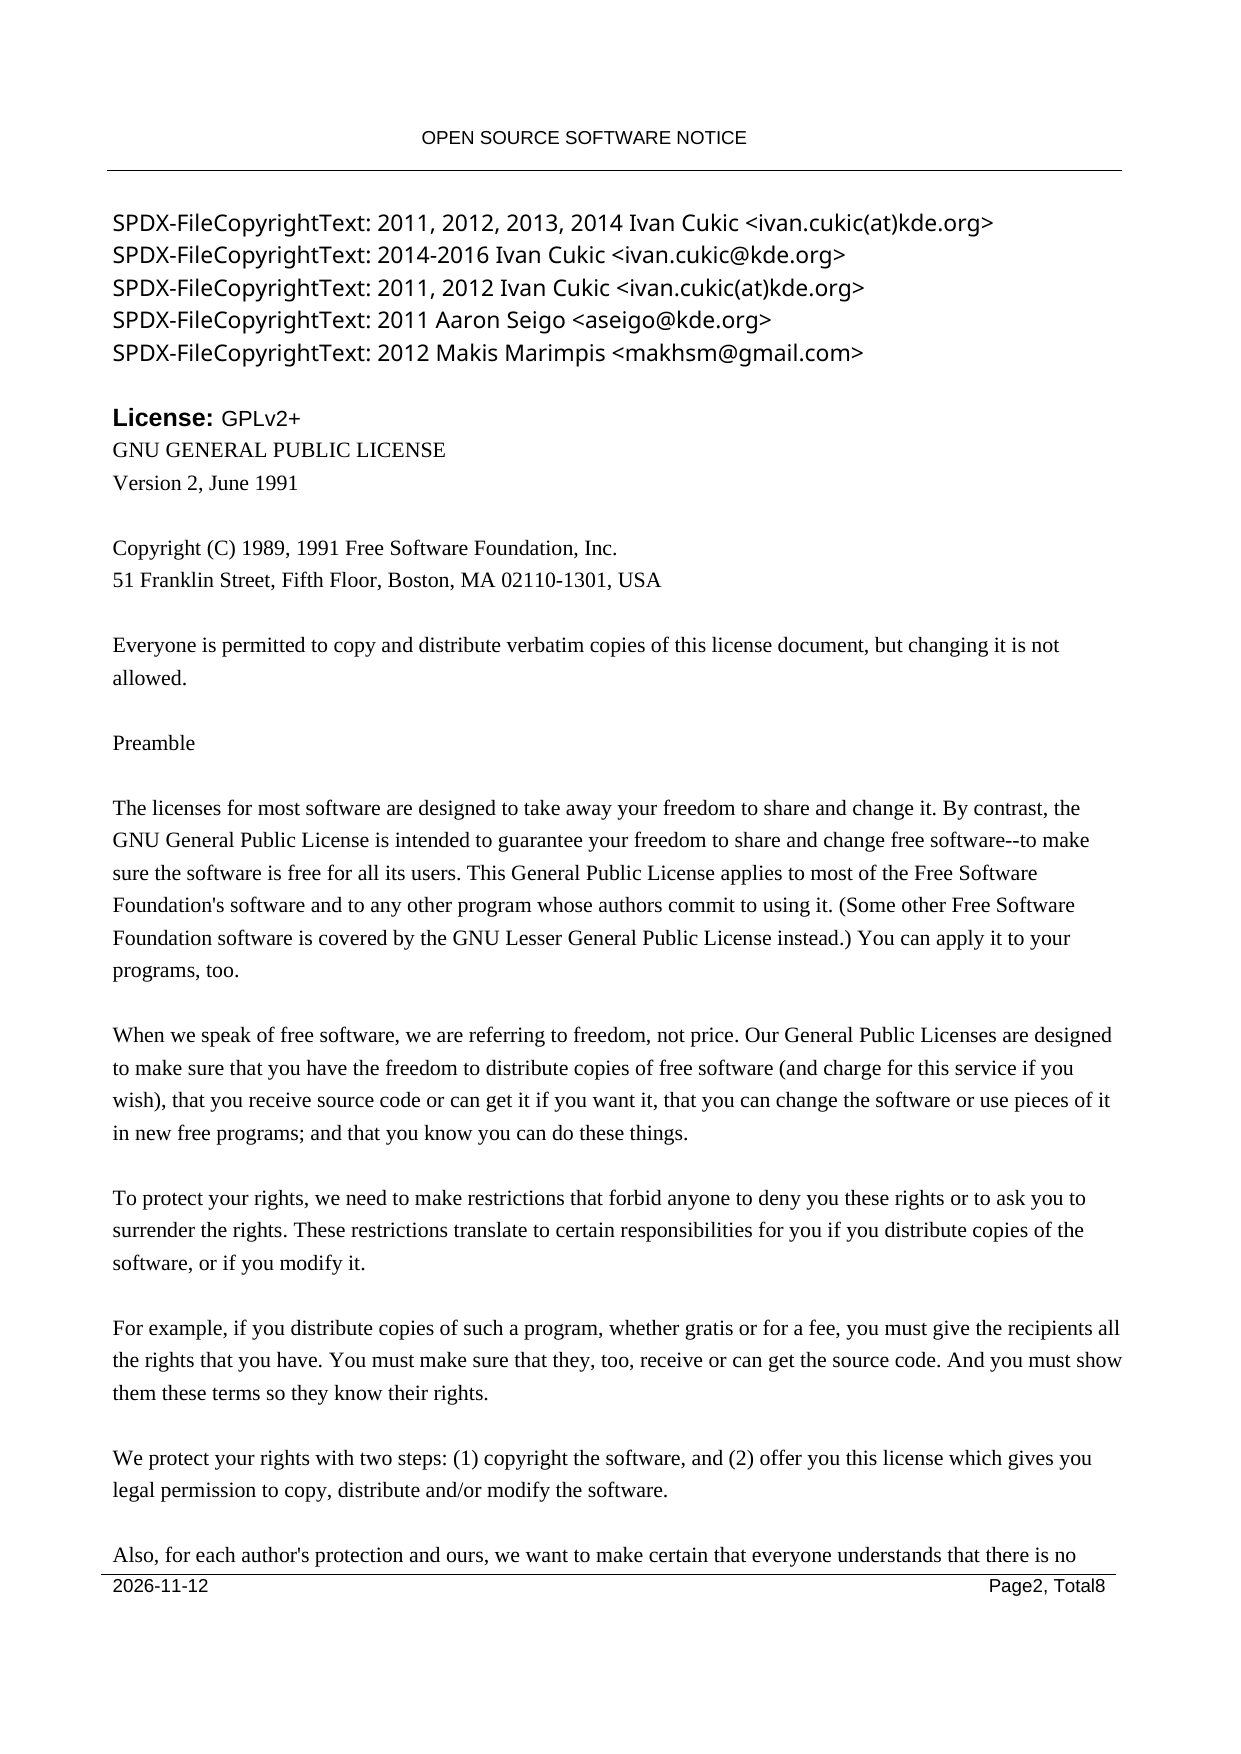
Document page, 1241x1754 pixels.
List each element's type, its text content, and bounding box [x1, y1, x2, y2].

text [112, 434, 1128, 1571]
text License: GPLv2+ [112, 401, 1128, 434]
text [112, 206, 1128, 401]
